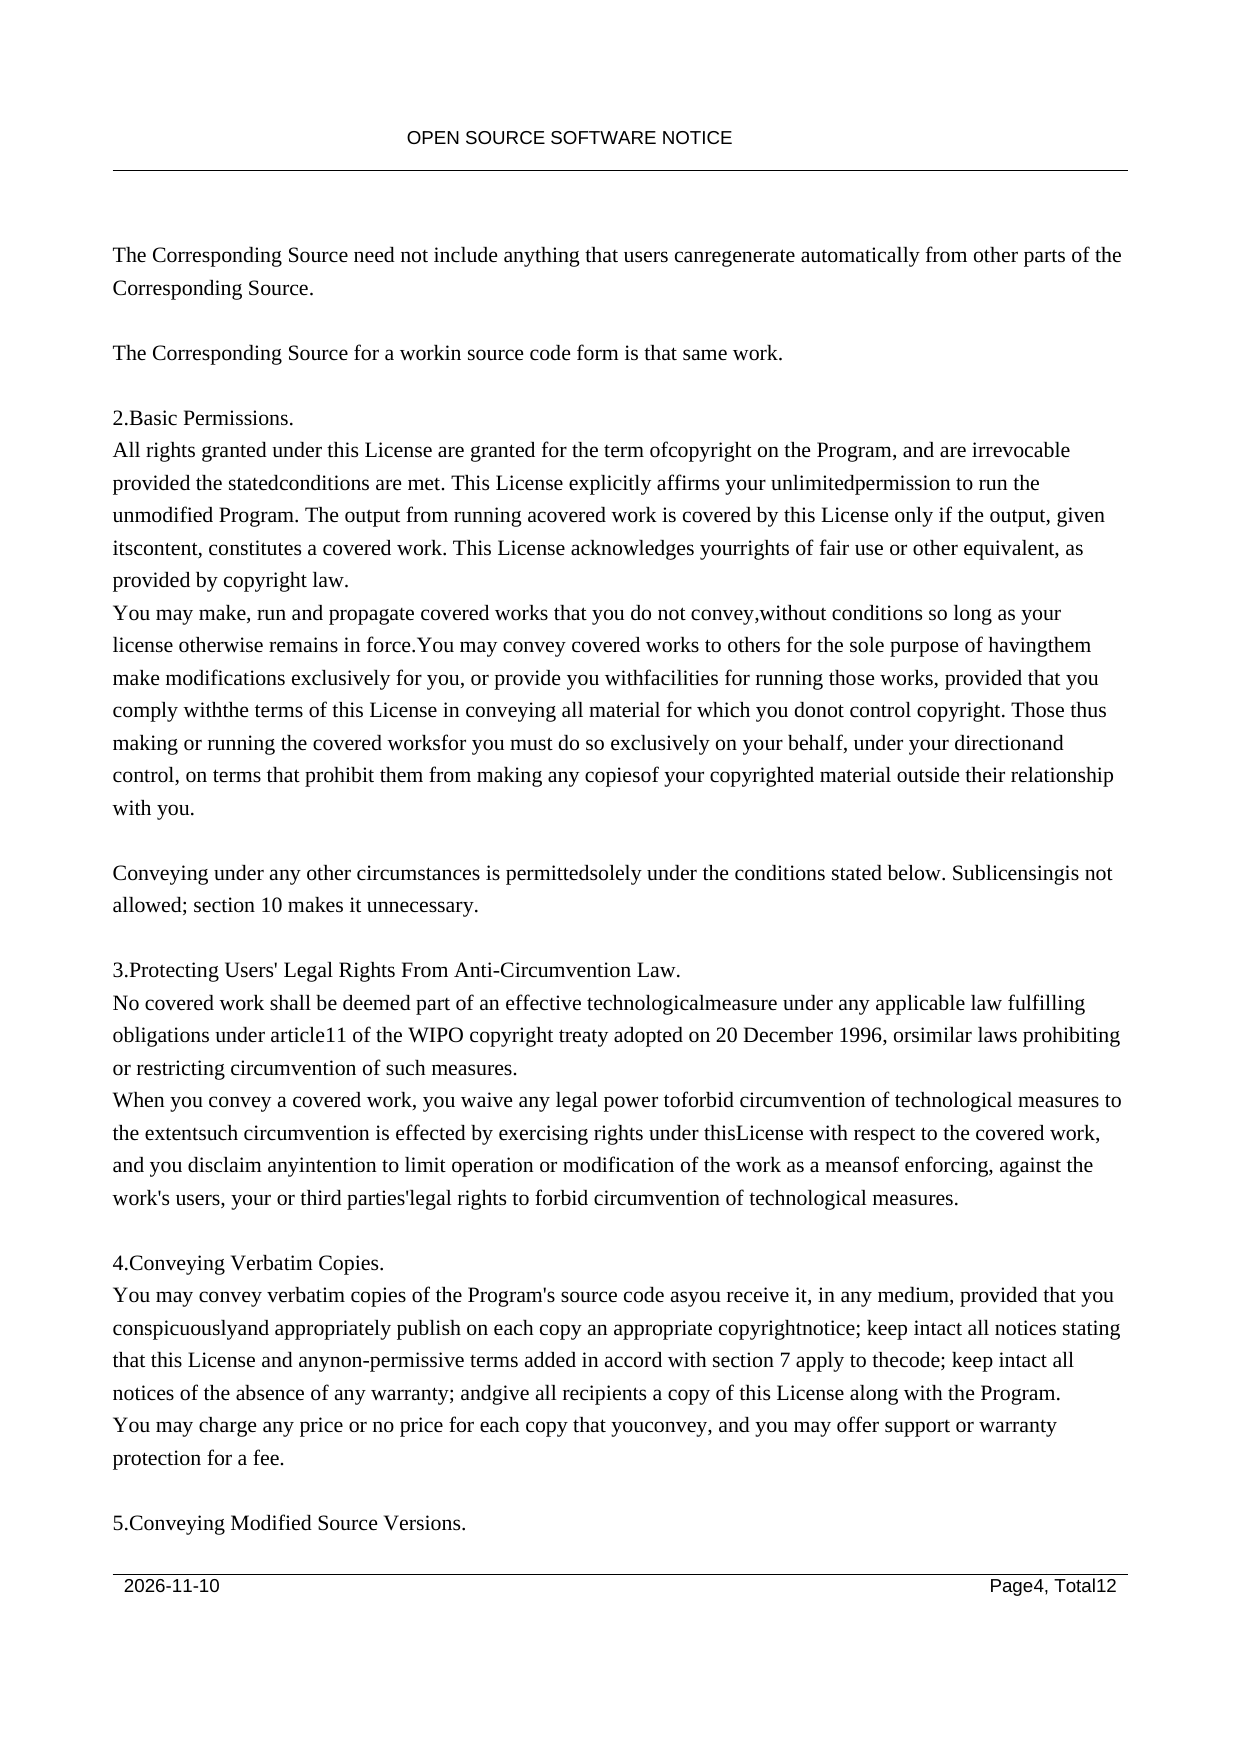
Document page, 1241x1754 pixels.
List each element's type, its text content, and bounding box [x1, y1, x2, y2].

text No covered work shall be deemed part of an effective technologicalmeasure under any applicable law fulfilling obligations under article11 of the WIPO copyright treaty adopted on 20 December 1996, orsimilar laws prohibiting or restricting circumvention of such measures. [112, 986, 1128, 1084]
text You may make, run and propagate covered works that you do not convey,without conditions so long as your license otherwise remains in force.You may convey covered works to others for the sole purpose of havingthem make modifications exclusively for you, or provide you withfacilities for running those works, provided that you comply withthe terms of this License in conveying all material for which you donot control copyright. Those thus making or running the covered worksfor you must do so exclusively on your behalf, under your directionand control, on terms that prohibit them from making any copiesof your copyrighted material outside their relationship with you. [112, 596, 1128, 824]
text All rights granted under this License are granted for the term ofcopyright on the Program, and are irrevocable provided the statedconditions are met. This License explicitly affirms your unlimitedpermission to run the unmodified Program. The output from running acovered work is covered by this License only if the output, given itscontent, constitutes a covered work. This License acknowledges yourrights of fair use or other equivalent, as provided by copyright law. [112, 434, 1128, 596]
text You may convey verbatim copies of the Program's source code asyou receive it, in any medium, provided that you conspicuouslyand appropriately publish on each copy an appropriate copyrightnotice; keep intact all notices stating that this License and anynon-permissive terms added in accord with section 7 apply to thecode; keep intact all notices of the absence of any warranty; andgive all recipients a copy of this License along with the Program. [112, 1279, 1128, 1409]
text You may charge any price or no price for each copy that youconvey, and you may offer support or warranty protection for a fee. [112, 1409, 1128, 1474]
text When you convey a covered work, you waive any legal power toforbid circumvention of technological measures to the extentsuch circumvention is effected by exercising rights under thisLicense with respect to the covered work, and you disclaim anyintention to limit operation or modification of the work as a meansof enforcing, against the work's users, your or third parties'legal rights to forbid circumvention of technological measures. [112, 1084, 1128, 1214]
text 3.Protecting Users' Legal Rights From Anti-Circumvention Law. [112, 954, 1128, 986]
text 5.Conveying Modified Source Versions. [112, 1506, 1128, 1539]
text The Corresponding Source for a workin source code form is that same work. [112, 336, 1128, 369]
text The Corresponding Source need not include anything that users canregenerate automatically from other parts of the Corresponding Source. [112, 239, 1128, 304]
text Conveying under any other circumstances is permittedsolely under the conditions stated below. Sublicensingis not allowed; section 10 makes it unnecessary. [112, 856, 1128, 921]
text 2.Basic Permissions. [112, 401, 1128, 434]
text 4.Conveying Verbatim Copies. [112, 1246, 1128, 1279]
